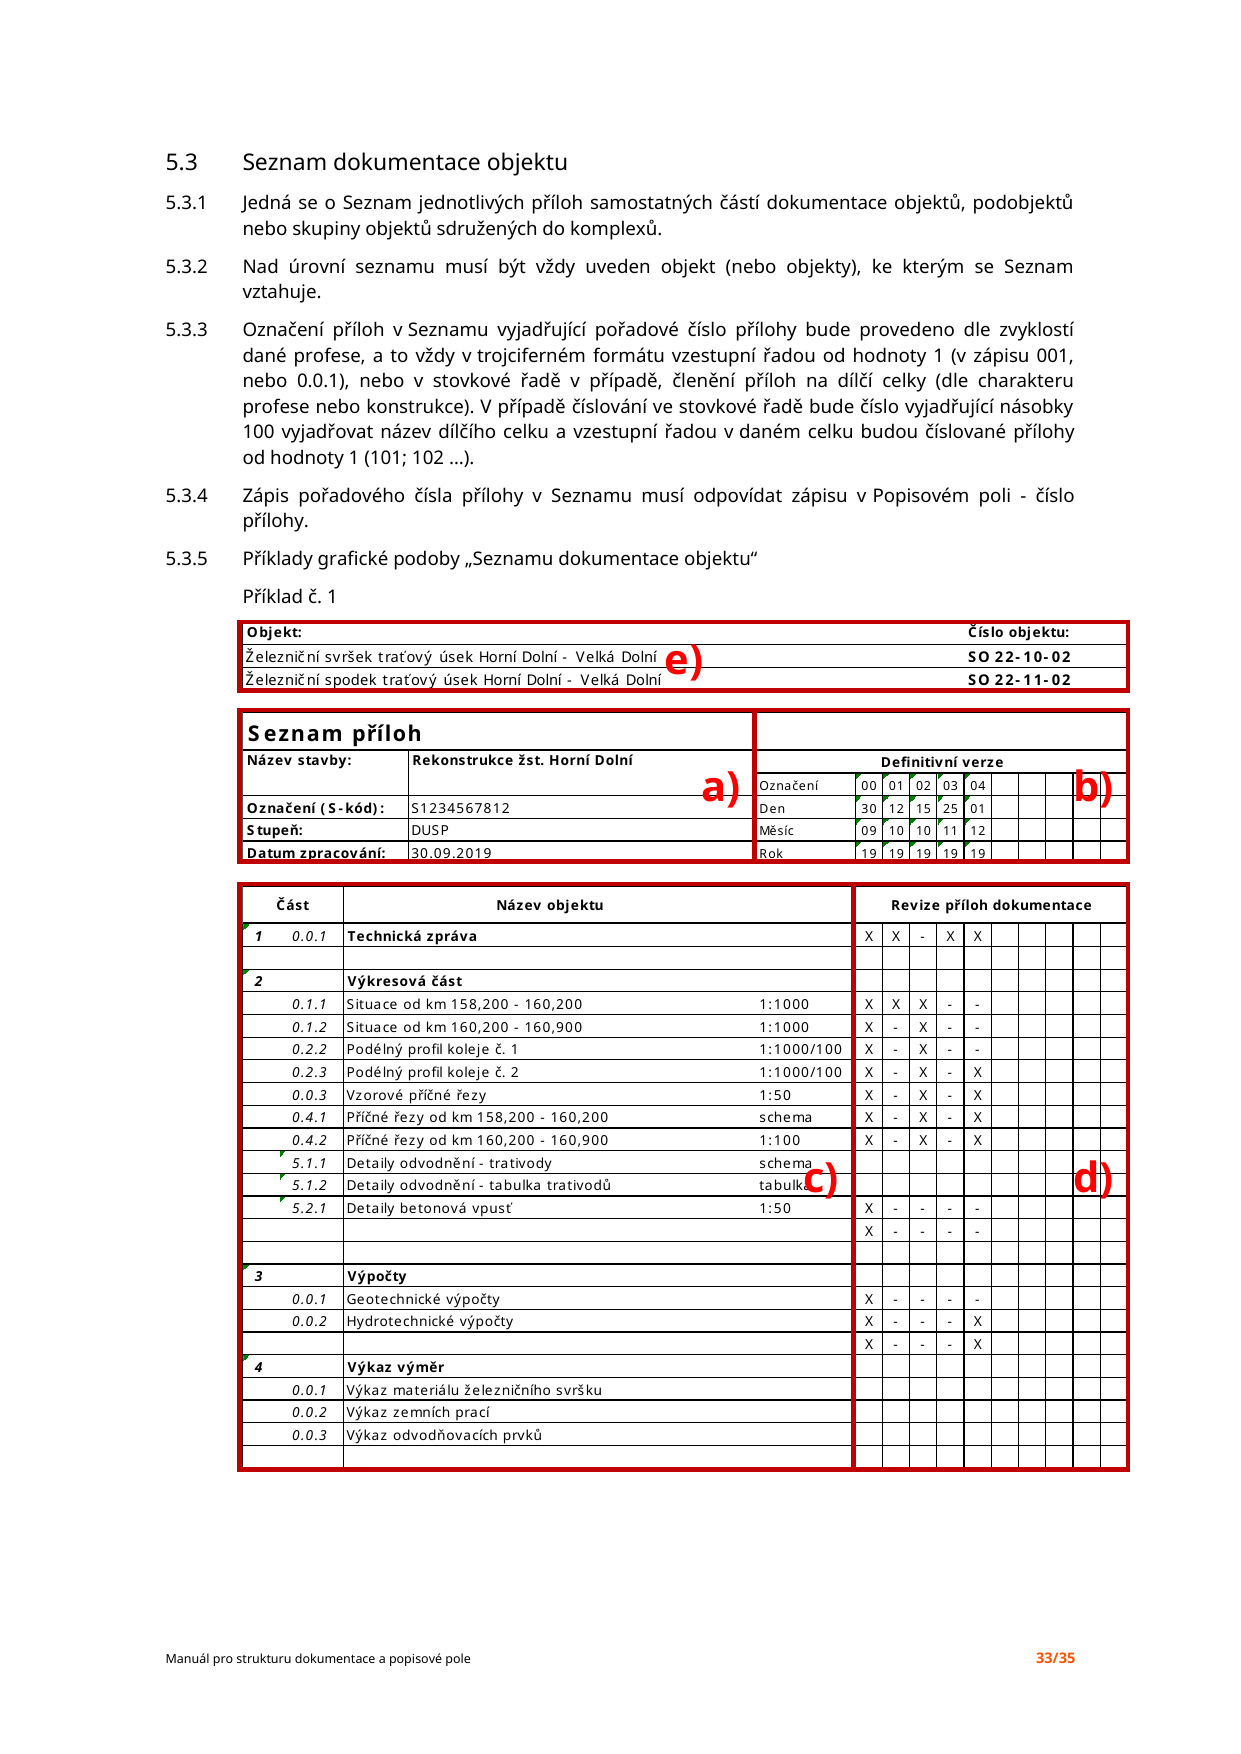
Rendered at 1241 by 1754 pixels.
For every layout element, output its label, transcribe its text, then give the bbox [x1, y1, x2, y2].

text Zápis pořadového čísla přílohy v Seznamu musí odpovídat zápisu v Popisovém poli - číslo přílohy. [165, 482, 1075, 533]
text Seznam dokumentace objektu [165, 146, 1075, 177]
text Příklady grafické podoby „Seznamu dokumentace objektu“ [165, 546, 1075, 571]
text Nad úrovní seznamu musí být vždy uveden objekt (nebo objekty), ke kterým se Seznam vztahuje. [165, 253, 1075, 304]
list Příklad č. 1 [242, 584, 1075, 609]
text Jedná se o Seznam jednotlivých příloh samostatných částí dokumentace objektů, podobjektů nebo skupiny objektů sdružených do komplexů. [165, 189, 1075, 240]
text Označení příloh v Seznamu vyjadřující pořadové číslo přílohy bude provedeno dle zvyklostí dané profese, a to vždy v trojciferném formátu vzestupní řadou od hodnoty 1 (v zápisu 001, nebo 0.0.1), nebo v stovkové řadě v případě, členění příloh na dílčí celky (dle charakteru profese nebo konstrukce). V případě číslování ve stovkové řadě bude číslo vyjadřující násobky 100 vyjadřovat název dílčího celku a vzestupní řadou v daném celku budou číslované přílohy od hodnoty 1 (101; 102 …). [165, 316, 1075, 469]
